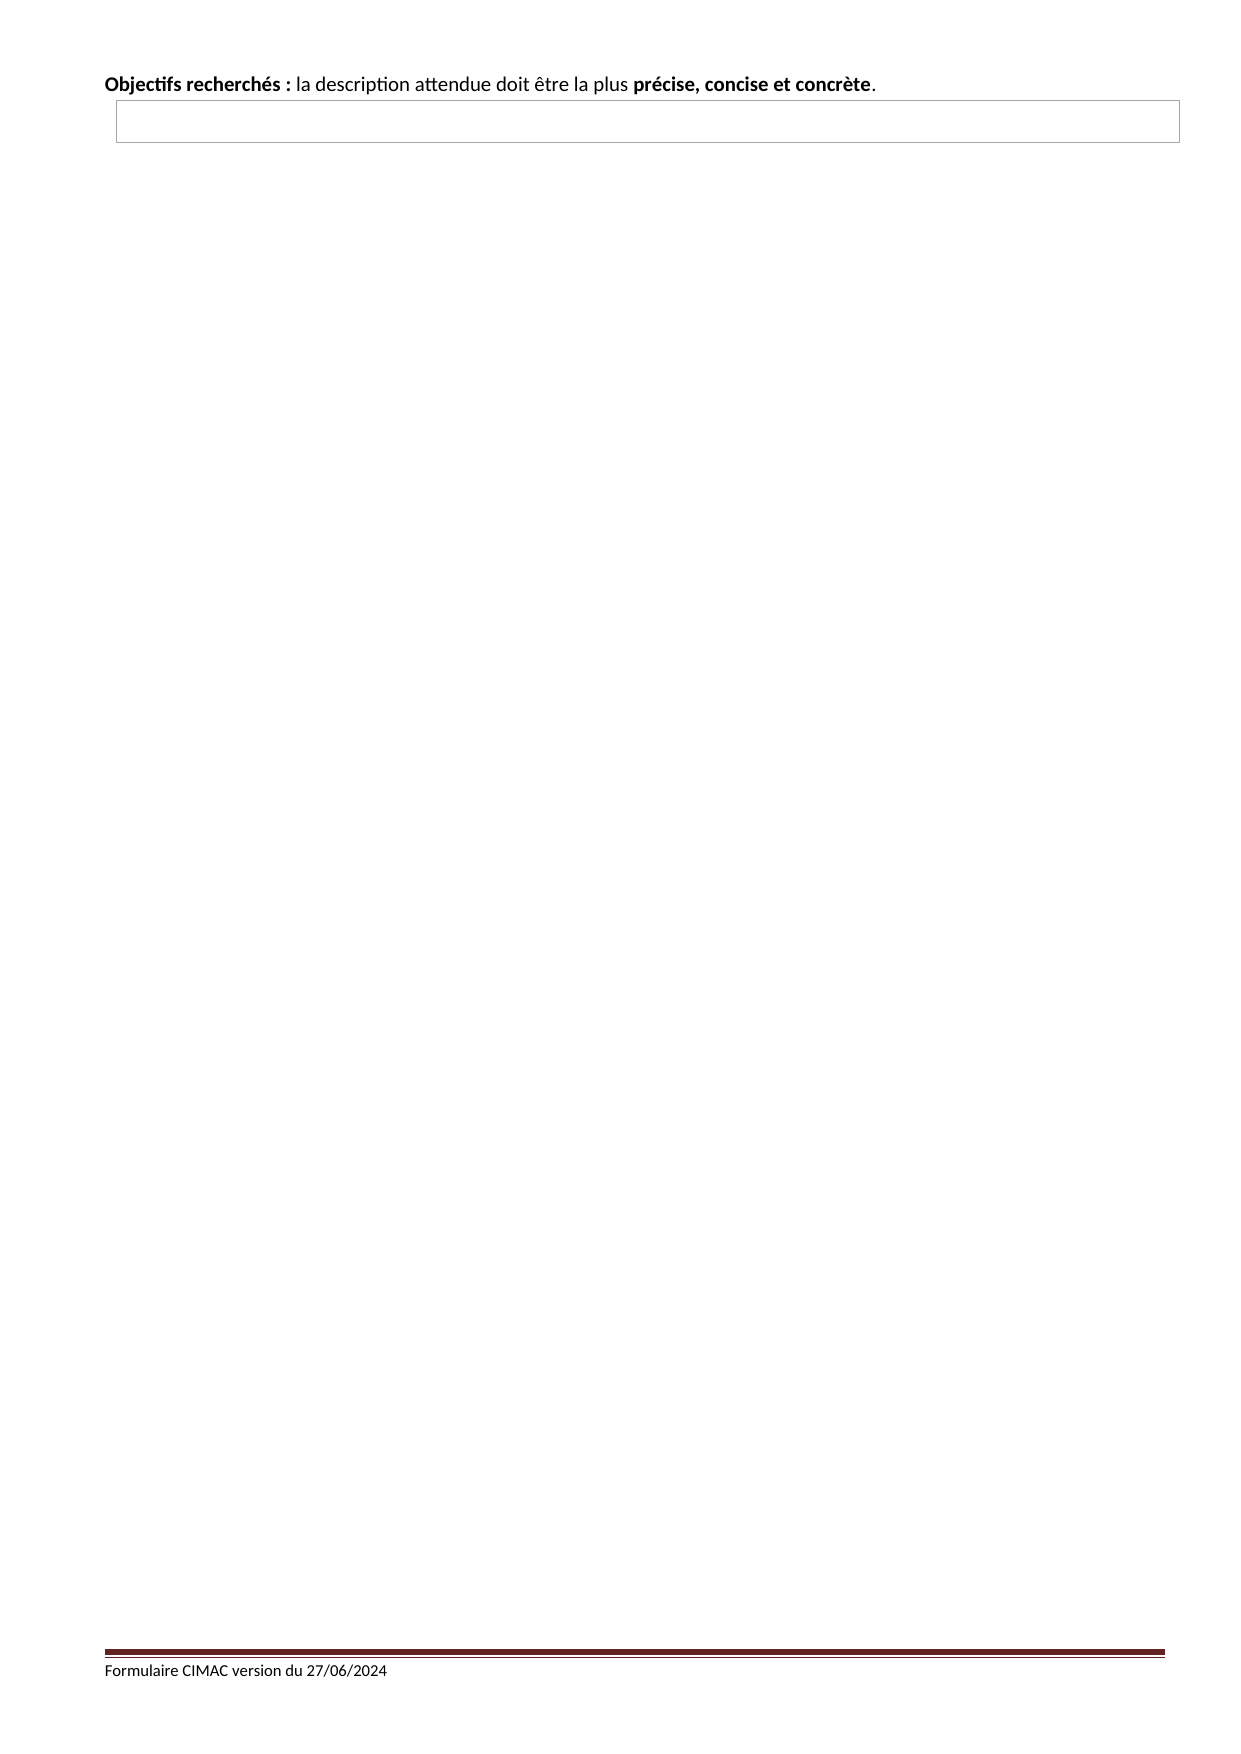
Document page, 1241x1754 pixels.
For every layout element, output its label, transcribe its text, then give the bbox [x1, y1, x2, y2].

text Objectifs recherchés : la description attendue doit être la plus précise, concise et concrète. [104, 71, 1165, 96]
table_header [117, 101, 1179, 142]
